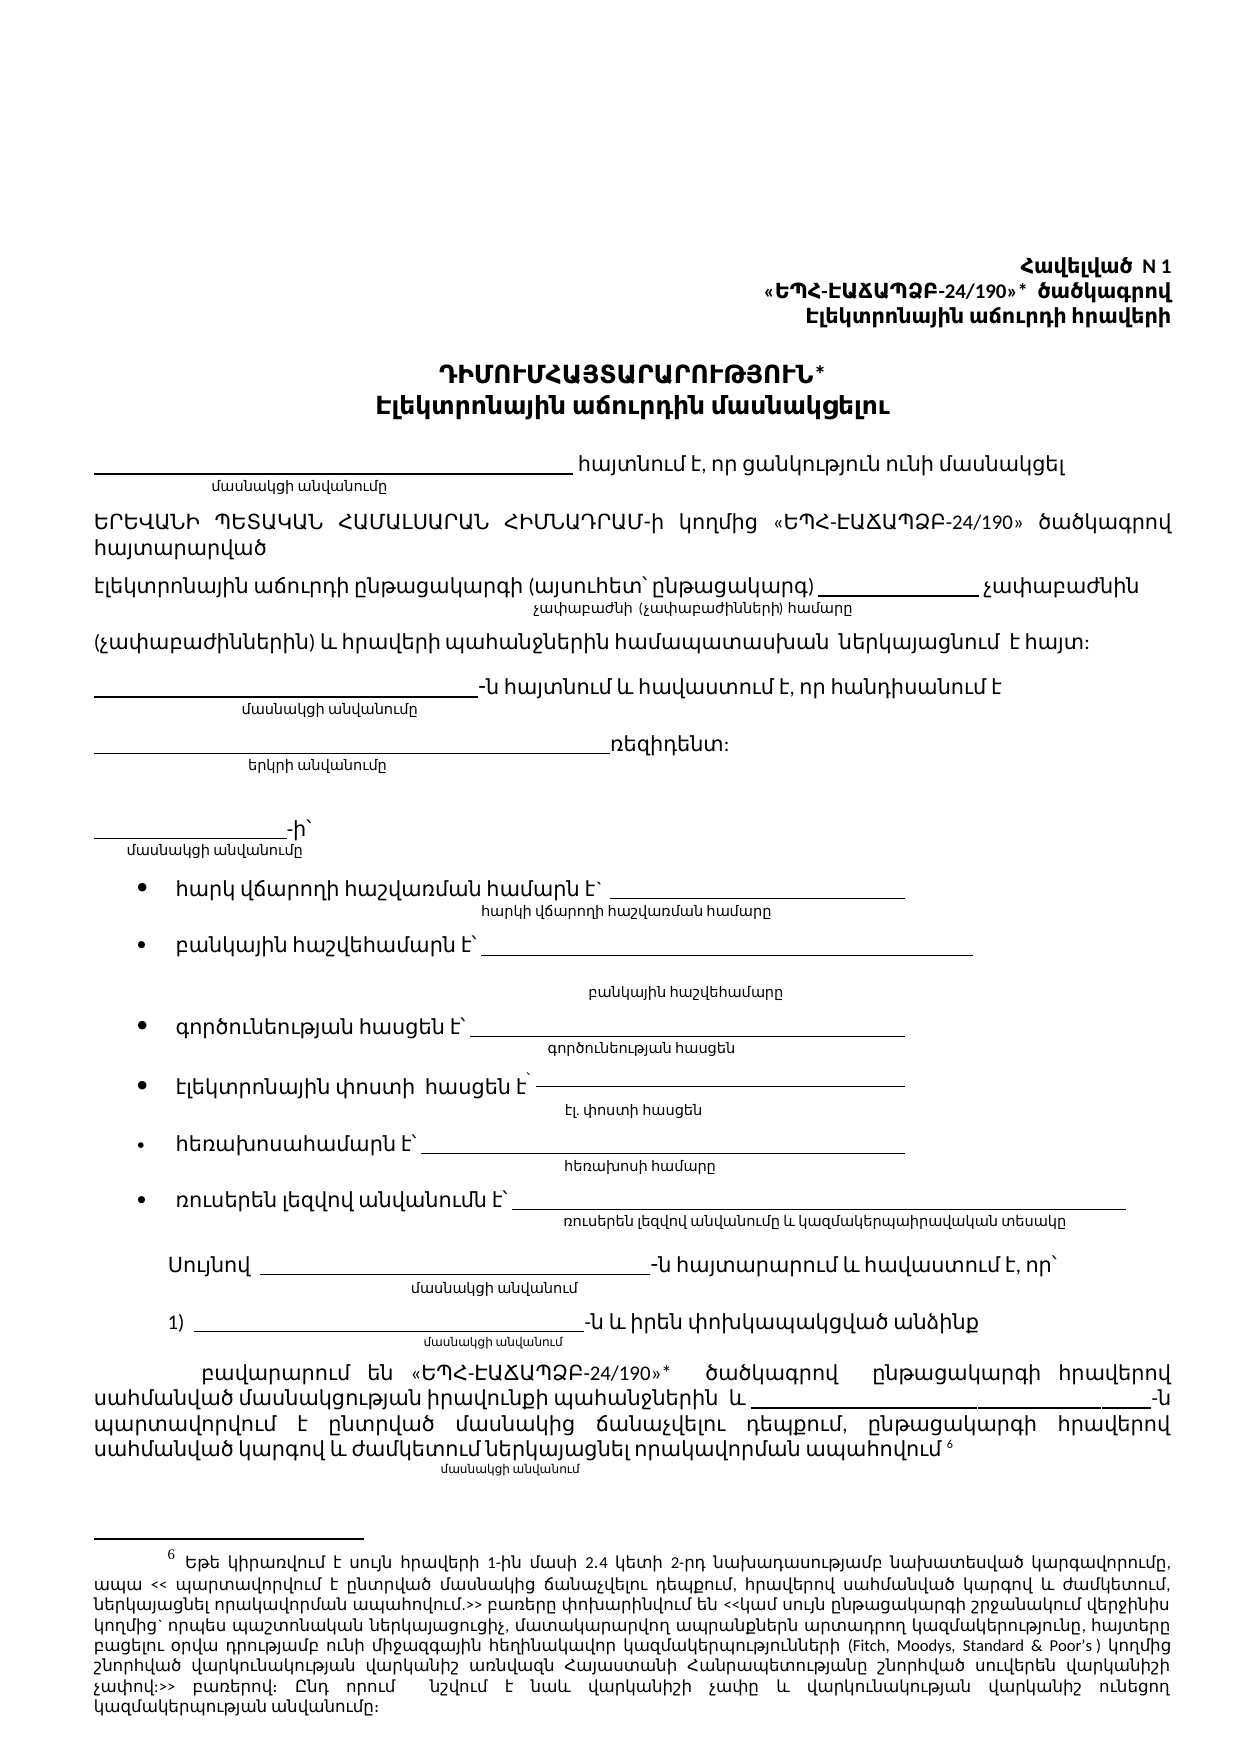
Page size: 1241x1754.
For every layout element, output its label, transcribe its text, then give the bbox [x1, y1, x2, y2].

text գործունեության հասցեն [94, 1040, 1171, 1070]
text բանկային հաշվեհամարը [94, 983, 1171, 1014]
text մասնակցի անվանում [94, 1279, 1171, 1309]
text մասնակցի անվանումը [94, 701, 1171, 731]
list բանկային հաշվեհամարն է՝ [138, 933, 1171, 983]
text չափաբաժնի (չափաբաժինների) համարը [94, 599, 1171, 629]
text հեռախոսի համարը [462, 1157, 1171, 1187]
list ռուսերեն լեզվով անվանումն է՝ [138, 1187, 1171, 1213]
text (չափաբաժիններին) և հրավերի պահանջներին համապատասխան ներկայացնում է հայտ: [94, 629, 1171, 655]
text հայտնում է, որ ցանկություն ունի մասնակցել [94, 451, 1171, 477]
text երկրի անվանումը [94, 756, 1171, 787]
text ռուսերեն լեզվով անվանումը և կազմակերպաիրավական տեսակը [94, 1213, 1171, 1243]
text ԵՐԵՎԱՆԻ ՊԵՏԱԿԱՆ ՀԱՄԱԼՍԱՐԱՆ ՀԻՄՆԱԴՐԱՄ-ի կողմից «ԵՊՀ-ԷԱՃԱՊՁԲ-24/190» ծածկագրով հայտարարված [94, 507, 1171, 561]
list գործունեության հասցեն է՝ [138, 1014, 1171, 1040]
text էլ. փոստի հասցեն [94, 1101, 1171, 1131]
text -ի՝ [94, 816, 1171, 841]
list էլեկտրոնային փոստի հասցեն է՝ [138, 1070, 1171, 1101]
text բավարարում են «ԵՊՀ-ԷԱՃԱՊՁԲ-24/190»* ծածկագրով ընթացակարգի հրավերով սահմանված մասնակցության իրավունքի պահանջներին և -ն պարտավորվում է ընտրված մասնակից ճանաչվելու դեպքում, ընթացակարգի հրավերով սահմանված կարգով և ժամկետում ներկայացնել որակավորման ապահովում [94, 1360, 1171, 1462]
text մասնակցի անվանումը [94, 841, 1171, 872]
text Էլեկտրոնային աճուրդի հրավերի [94, 304, 1171, 329]
text 1) -ն և իրեն փոխկապակցված անձինք [94, 1309, 1171, 1335]
text ԴԻՄՈՒՄՀԱՅՏԱՐԱՐՈՒԹՅՈՒՆ* [94, 360, 1171, 390]
text մասնակցի անվանումը [94, 477, 1171, 507]
text Հավելված N 1 [94, 253, 1171, 278]
text էլեկտրոնային աճուրդի ընթացակարգի (այսուհետ՝ ընթացակարգ) չափաբաժնին [94, 573, 1171, 599]
subtitle Էլեկտրոնային աճուրդին մասնակցելու [94, 390, 1171, 421]
text հարկի վճարողի հաշվառման համարը [94, 902, 1171, 933]
text Սույնով -ն հայտարարում և հավաստում է, որ՝ [94, 1248, 1171, 1279]
list հարկ վճարողի հաշվառման համարն է` [138, 872, 1171, 902]
list հեռախոսահամարն է՝ [138, 1131, 1171, 1157]
text «ԵՊՀ-ԷԱՃԱՊՁԲ-24/190»* ծածկագրով [94, 278, 1171, 304]
text մասնակցի անվանում [94, 1335, 1171, 1360]
text ռեզիդենտ: [94, 731, 1171, 756]
text մասնակցի անվանում [94, 1462, 1171, 1487]
text -ն հայտնում և հավաստում է, որ հանդիսանում է [94, 670, 1171, 701]
